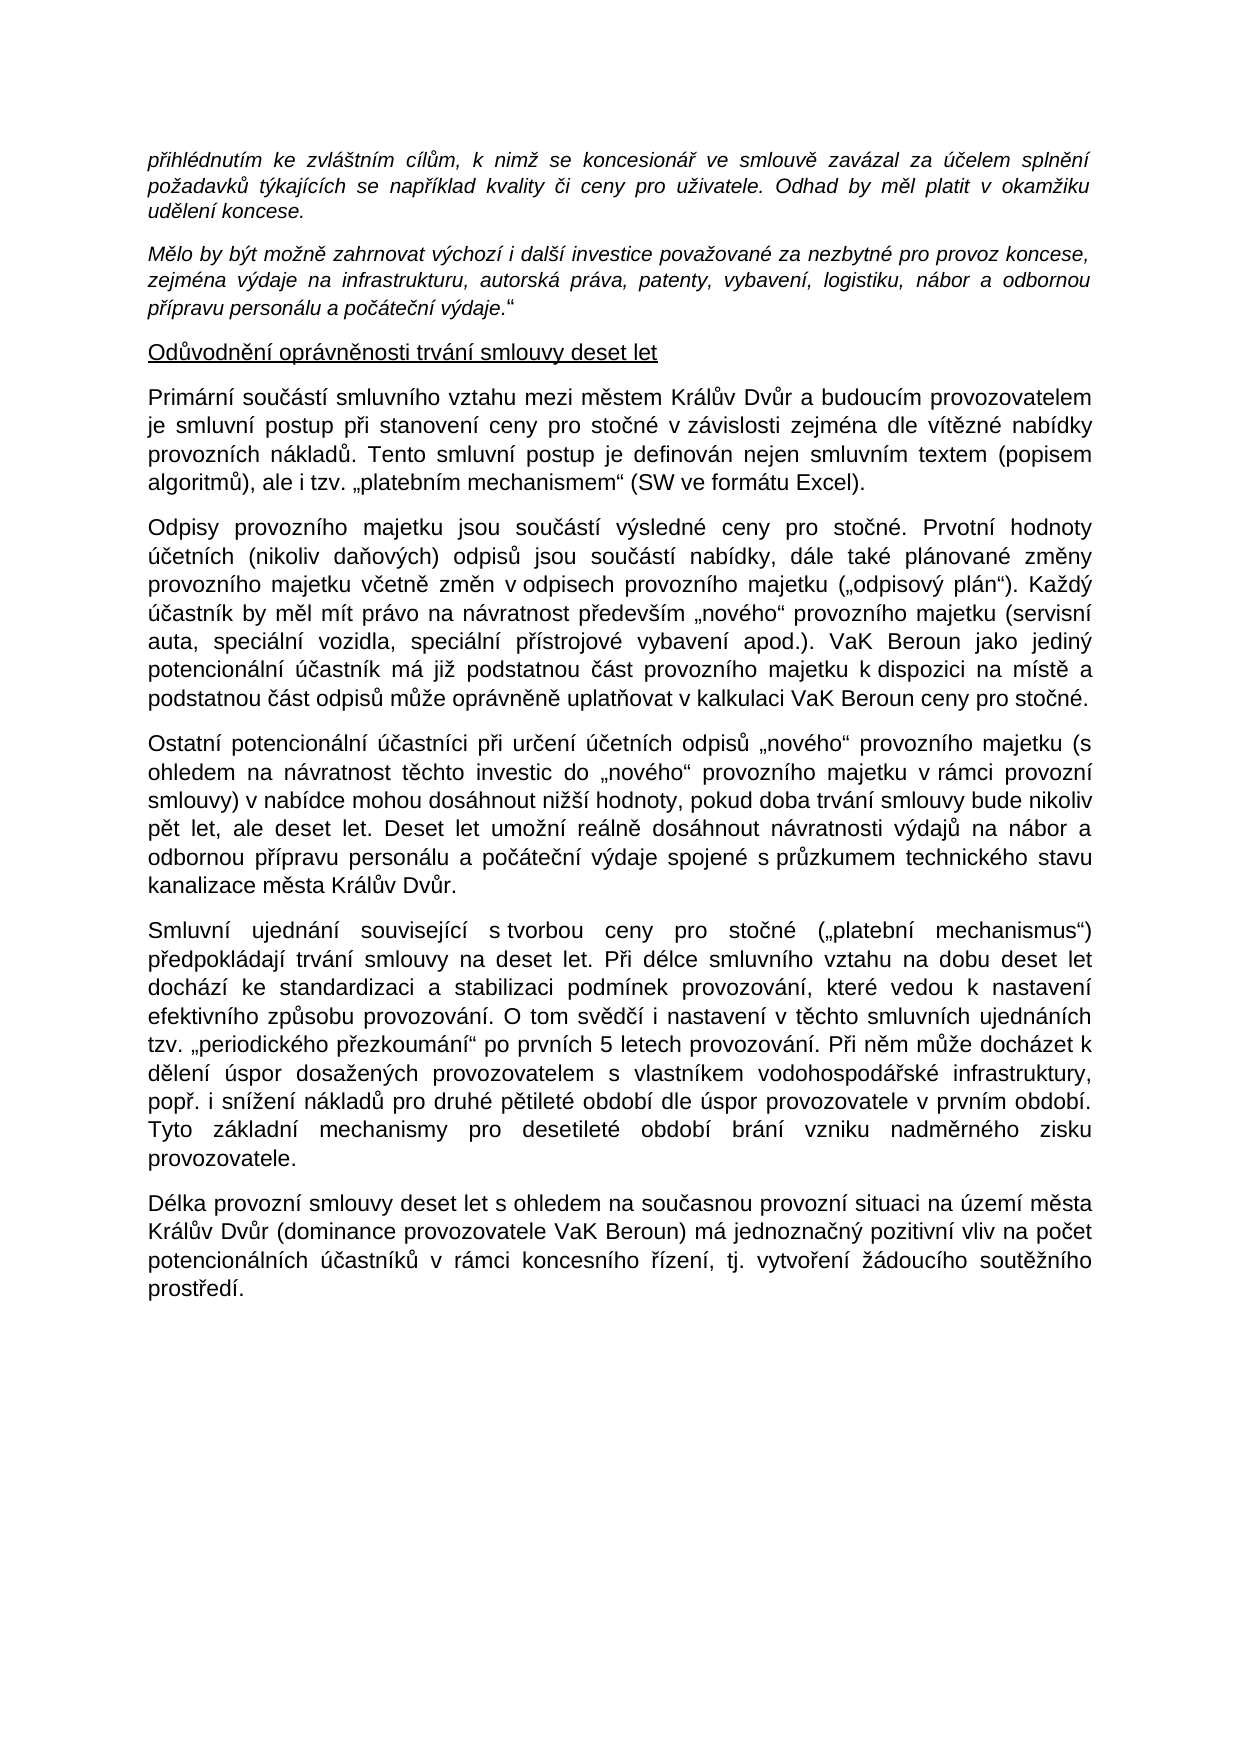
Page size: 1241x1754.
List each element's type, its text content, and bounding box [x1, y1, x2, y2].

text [148, 148, 1093, 223]
text Odůvodnění oprávněnosti trvání smlouvy deset let [148, 339, 1093, 365]
text Ostatní potencionální účastníci při určení účetních odpisů „nového“ provozního majetku (s ohledem na návratnost těchto investic do „nového“ provozního majetku v rámci provozní smlouvy) v nabídce mohou dosáhnout nižší hodnoty, pokud doba trvání smlouvy bude nikoliv pět let, ale deset let. Deset let umožní reálně dosáhnout návratnosti výdajů na nábor a odbornou přípravu personálu a počáteční výdaje spojené s průzkumem technického stavu kanalizace města Králův Dvůr. [148, 730, 1093, 898]
text Délka provozní smlouvy deset let s ohledem na současnou provozní situaci na území města Králův Dvůr (dominance provozovatele VaK Beroun) má jednoznačný pozitivní vliv na počet potencionálních účastníků v rámci koncesního řízení, tj. vytvoření žádoucího soutěžního prostředí. [148, 1190, 1093, 1302]
text Primární součástí smluvního vztahu mezi městem Králův Dvůr a budoucím provozovatelem je smluvní postup při stanovení ceny pro stočné v závislosti zejména dle vítězné nabídky provozních nákladů. Tento smluvní postup je definován nejen smluvním textem (popisem algoritmů), ale i tzv. „platebním mechanismem“ (SW ve formátu Excel). [148, 384, 1093, 496]
text Odpisy provozního majetku jsou součástí výsledné ceny pro stočné. Prvotní hodnoty účetních (nikoliv daňových) odpisů jsou součástí nabídky, dále také plánované změny provozního majetku včetně změn v odpisech provozního majetku („odpisový plán“). Každý účastník by měl mít právo na návratnost především „nového“ provozního majetku (servisní auta, speciální vozidla, speciální přístrojové vybavení apod.). VaK Beroun jako jediný potencionální účastník má již podstatnou část provozního majetku k dispozici na místě a podstatnou část odpisů může oprávněně uplatňovat v kalkulaci VaK Beroun ceny pro stočné. [148, 514, 1093, 711]
text Smluvní ujednání související s tvorbou ceny pro stočné („platební mechanismus“) předpokládají trvání smlouvy na deset let. Při délce smluvního vztahu na dobu deset let dochází ke standardizaci a stabilizaci podmínek provozování, které vedou k nastavení efektivního způsobu provozování. O tom svědčí i nastavení v těchto smluvních ujednáních tzv. „periodického přezkoumání“ po prvních 5 letech provozování. Při něm může docházet k dělení úspor dosažených provozovatelem s vlastníkem vodohospodářské infrastruktury, popř. i snížení nákladů pro druhé pětileté období dle úspor provozovatele v prvním období. Tyto základní mechanismy pro desetileté období brání vzniku nadměrného zisku provozovatele. [148, 917, 1093, 1171]
text Mělo by být možně zahrnovat výchozí i další investice považované za nezbytné pro provoz koncese, zejména výdaje na infrastrukturu, autorská práva, patenty, vybavení, logistiku, nábor a odbornou přípravu personálu a počáteční výdaje.“ [148, 242, 1093, 320]
